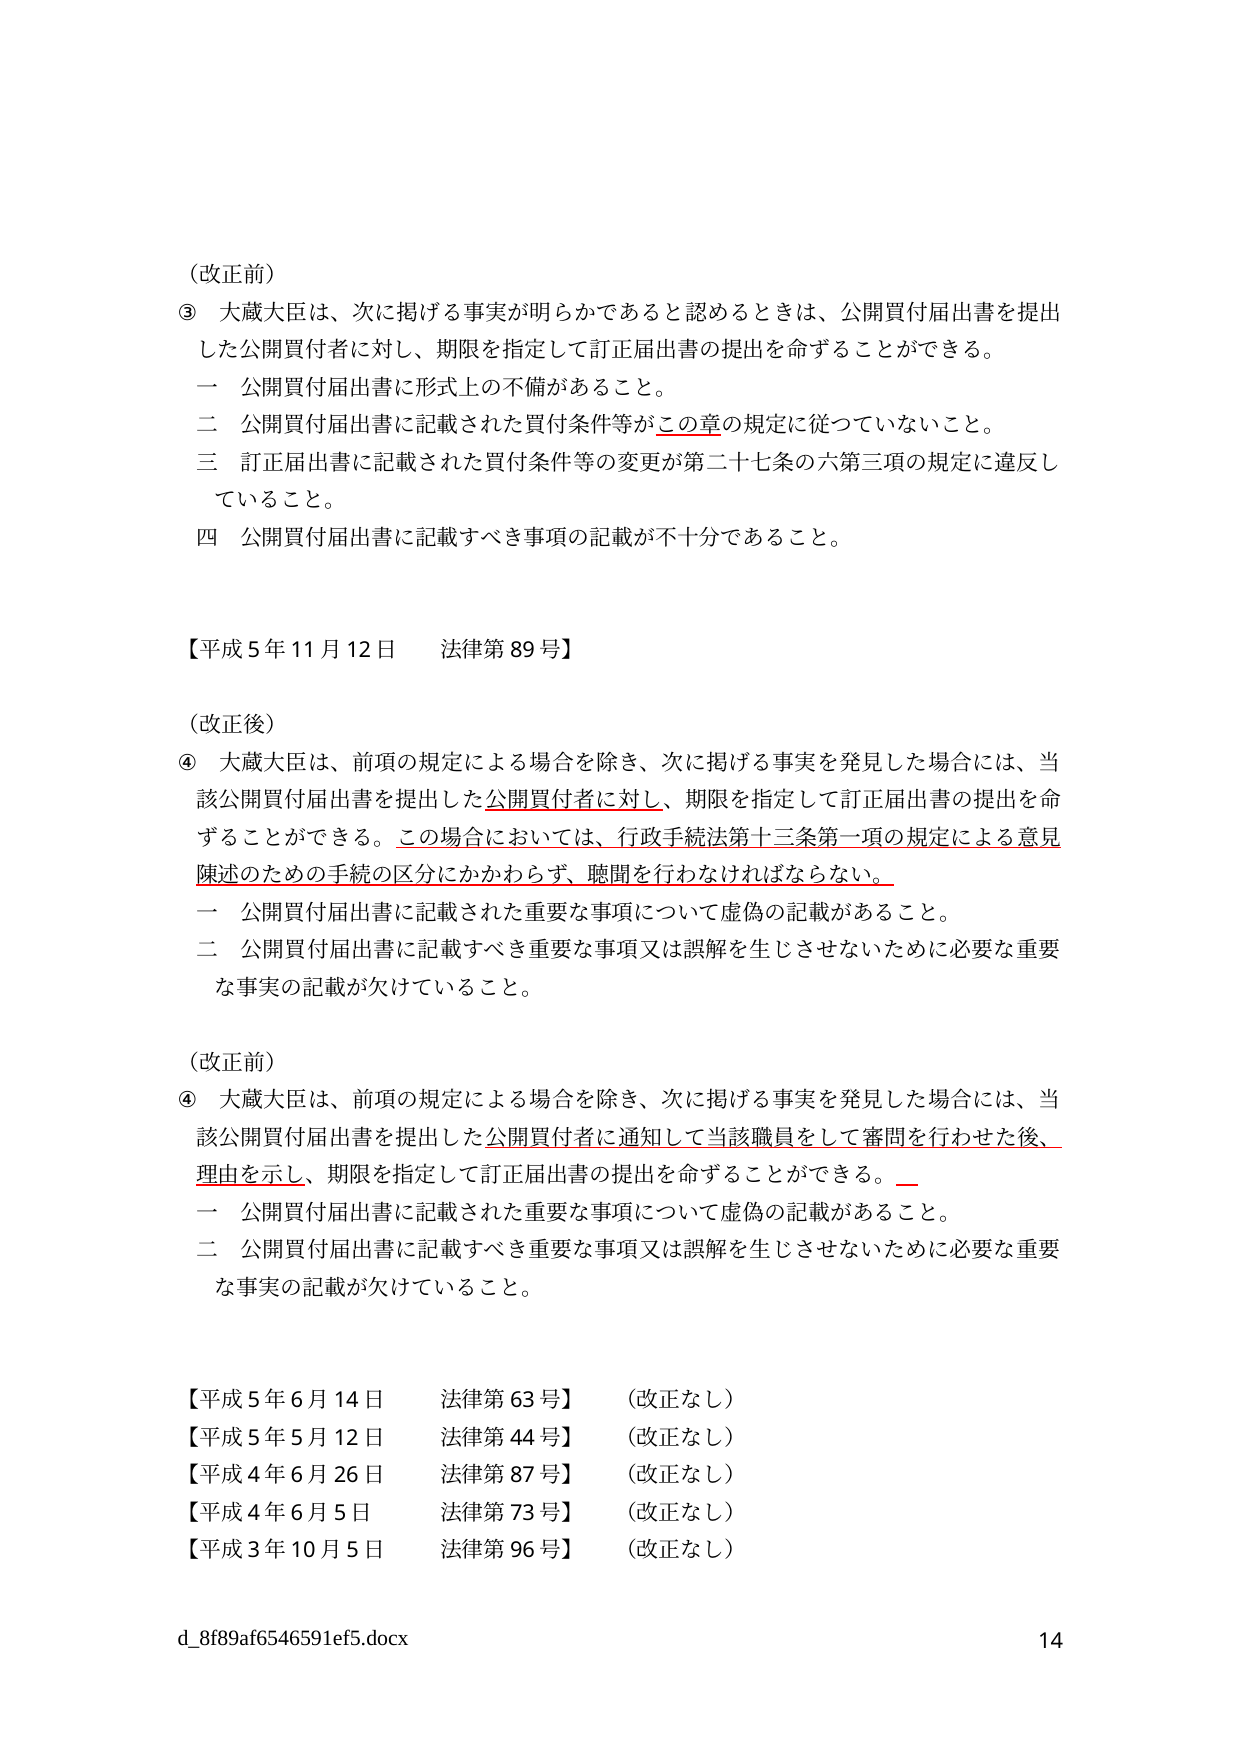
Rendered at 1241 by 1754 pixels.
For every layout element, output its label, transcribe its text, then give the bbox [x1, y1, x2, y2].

text ④ 大蔵大臣は、前項の規定による場合を除き、次に掲げる事実を発見した場合には、当該公開買付届出書を提出した公開買付者に対し、期限を指定して訂正届出書の提出を命ずることができる。この場合においては、行政手続法第十三条第一項の規定による意見陳述のための手続の区分にかかわらず、聴聞を行わなければならない。 [177, 742, 1063, 892]
text 一 公開買付届出書に形式上の不備があること。 [196, 367, 1063, 404]
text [177, 292, 1063, 367]
text （改正前） [177, 1042, 1063, 1079]
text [196, 442, 1063, 517]
text 一 公開買付届出書に記載された重要な事項について虚偽の記載があること。 [196, 892, 1063, 929]
text （改正後） [177, 704, 1063, 742]
text 【平成4年6月26日 法律第87号】 （改正なし） [177, 1454, 1063, 1492]
text ④ 大蔵大臣は、前項の規定による場合を除き、次に掲げる事実を発見した場合には、当該公開買付届出書を提出した公開買付者に通知して当該職員をして審問を行わせた後、理由を示し、期限を指定して訂正届出書の提出を命ずることができる。 [177, 1079, 1063, 1192]
text 【平成5年11月12日 法律第89号】 [177, 629, 1063, 667]
text 【平成5年6月14日 法律第63号】 （改正なし） [177, 1379, 1063, 1417]
text 【平成5年5月12日 法律第44号】 （改正なし） [177, 1417, 1063, 1454]
text 一 公開買付届出書に記載された重要な事項について虚偽の記載があること。 [196, 1192, 1063, 1229]
text 【平成4年6月5日 法律第73号】 （改正なし） [177, 1492, 1063, 1529]
text 【平成3年10月5日 法律第96号】 （改正なし） [177, 1529, 1063, 1567]
text 二 公開買付届出書に記載すべき重要な事項又は誤解を生じさせないために必要な重要な事実の記載が欠けていること。 [196, 929, 1063, 1004]
text 二 公開買付届出書に記載された買付条件等がこの章の規定に従つていないこと。 [196, 404, 1063, 442]
text 四 公開買付届出書に記載すべき事項の記載が不十分であること。 [196, 517, 1063, 554]
text 二 公開買付届出書に記載すべき重要な事項又は誤解を生じさせないために必要な重要な事実の記載が欠けていること。 [196, 1229, 1063, 1304]
text （改正前） [177, 254, 1063, 292]
